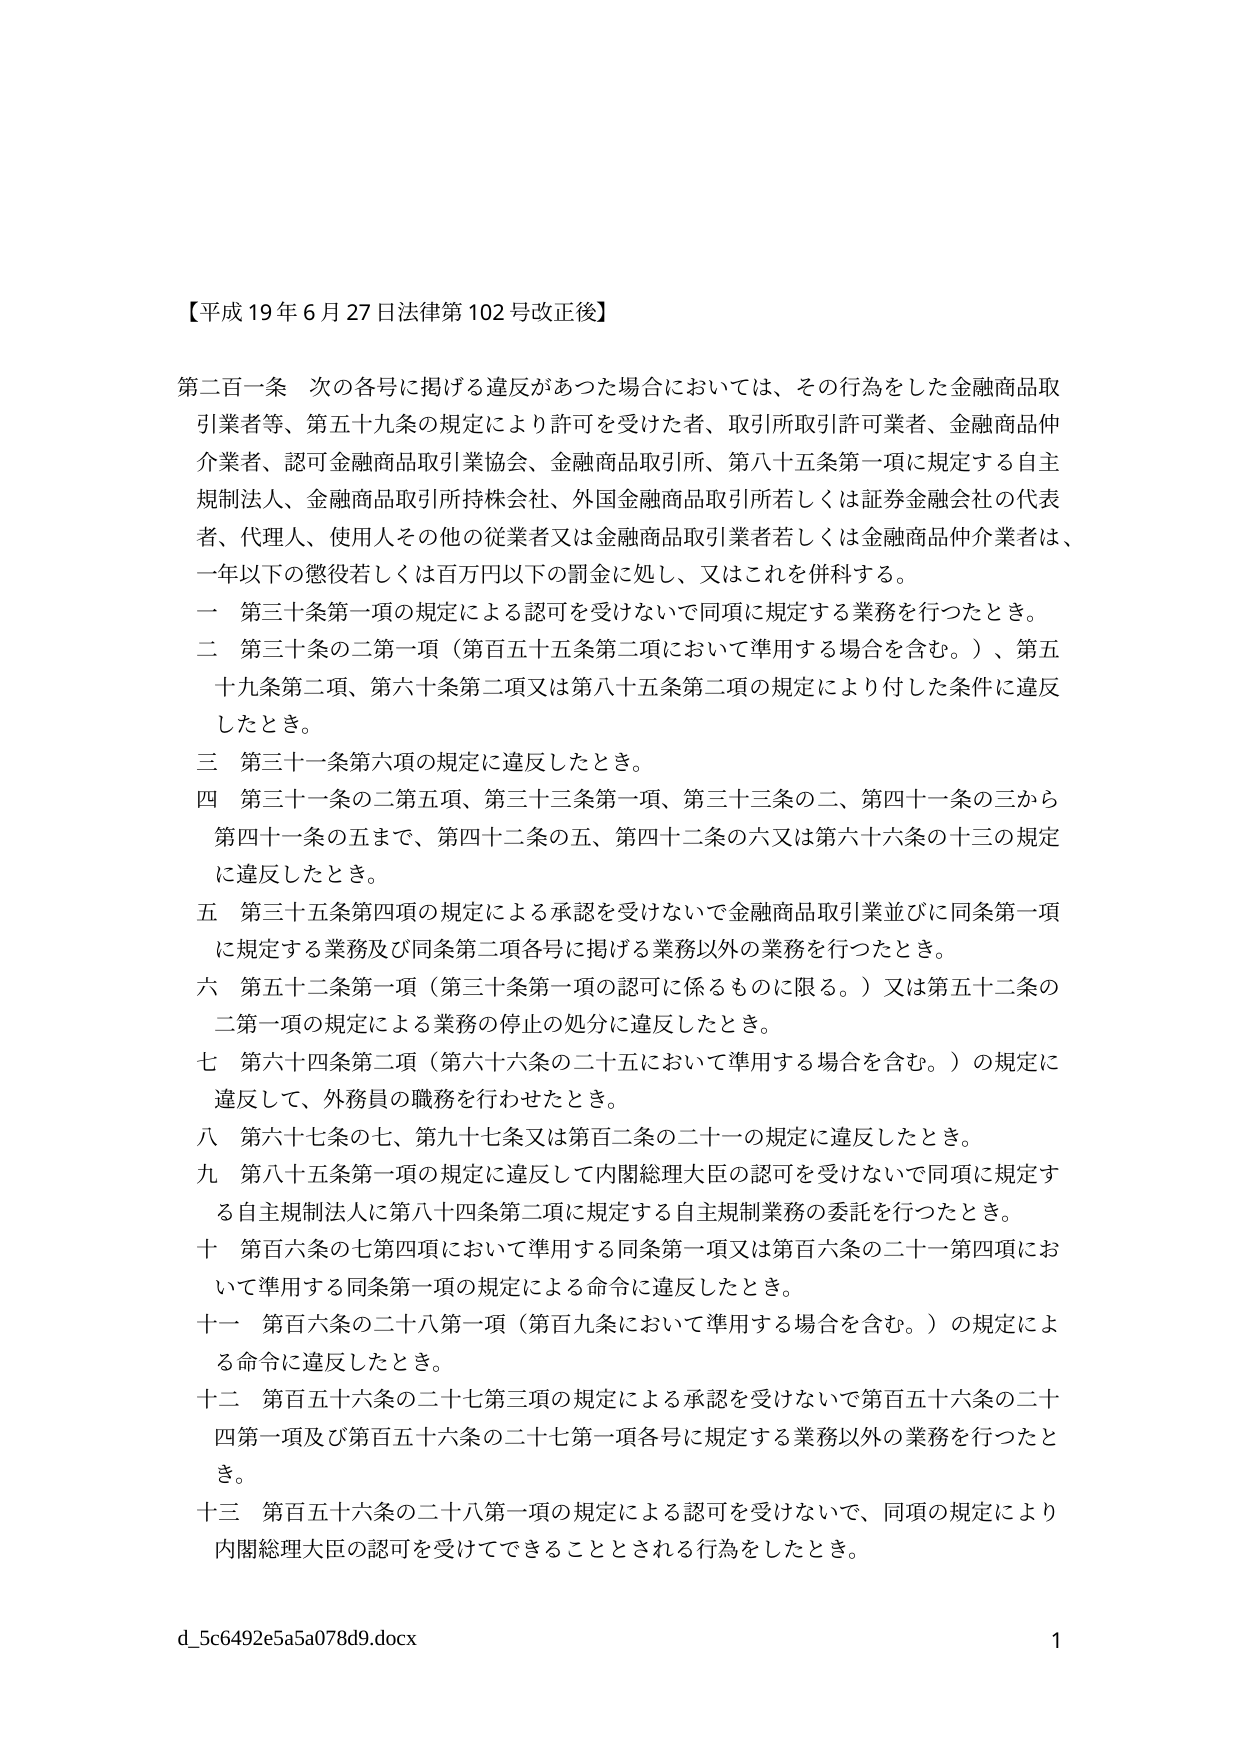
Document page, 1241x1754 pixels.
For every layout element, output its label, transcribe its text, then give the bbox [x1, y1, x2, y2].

text 十三 第百五十六条の二十八第一項の規定による認可を受けないで、同項の規定により内閣総理大臣の認可を受けてできることとされる行為をしたとき。 [196, 1492, 1063, 1567]
text 二 第三十条の二第一項（第百五十五条第二項において準用する場合を含む。）、第五十九条第二項、第六十条第二項又は第八十五条第二項の規定により付した条件に違反したとき。 [196, 629, 1063, 742]
text 十 第百六条の七第四項において準用する同条第一項又は第百六条の二十一第四項において準用する同条第一項の規定による命令に違反したとき。 [196, 1229, 1063, 1304]
text 四 第三十一条の二第五項、第三十三条第一項、第三十三条の二、第四十一条の三から第四十一条の五まで、第四十二条の五、第四十二条の六又は第六十六条の十三の規定に違反したとき。 [196, 779, 1063, 892]
text 八 第六十七条の七、第九十七条又は第百二条の二十一の規定に違反したとき。 [196, 1117, 1063, 1154]
text 第二百一条 次の各号に掲げる違反があつた場合においては、その行為をした金融商品取引業者等、第五十九条の規定により許可を受けた者、取引所取引許可業者、金融商品仲介業者、認可金融商品取引業協会、金融商品取引所、第八十五条第一項に規定する自主規制法人、金融商品取引所持株会社、外国金融商品取引所若しくは証券金融会社の代表者、代理人、使用人その他の従業者又は金融商品取引業者若しくは金融商品仲介業者は、一年以下の懲役若しくは百万円以下の罰金に処し、又はこれを併科する。 [177, 367, 1063, 592]
text 一 第三十条第一項の規定による認可を受けないで同項に規定する業務を行つたとき。 [196, 592, 1063, 629]
text 七 第六十四条第二項（第六十六条の二十五において準用する場合を含む。）の規定に違反して、外務員の職務を行わせたとき。 [196, 1042, 1063, 1117]
text 五 第三十五条第四項の規定による承認を受けないで金融商品取引業並びに同条第一項に規定する業務及び同条第二項各号に掲げる業務以外の業務を行つたとき。 [196, 892, 1063, 967]
text 三 第三十一条第六項の規定に違反したとき。 [196, 742, 1063, 779]
text 十二 第百五十六条の二十七第三項の規定による承認を受けないで第百五十六条の二十四第一項及び第百五十六条の二十七第一項各号に規定する業務以外の業務を行つたとき。 [196, 1379, 1063, 1492]
text 六 第五十二条第一項（第三十条第一項の認可に係るものに限る。）又は第五十二条の二第一項の規定による業務の停止の処分に違反したとき。 [196, 967, 1063, 1042]
text 【平成19年6月27日法律第102号改正後】 [177, 292, 1063, 329]
text 九 第八十五条第一項の規定に違反して内閣総理大臣の認可を受けないで同項に規定する自主規制法人に第八十四条第二項に規定する自主規制業務の委託を行つたとき。 [196, 1154, 1063, 1229]
text 十一 第百六条の二十八第一項（第百九条において準用する場合を含む。）の規定による命令に違反したとき。 [196, 1304, 1063, 1379]
